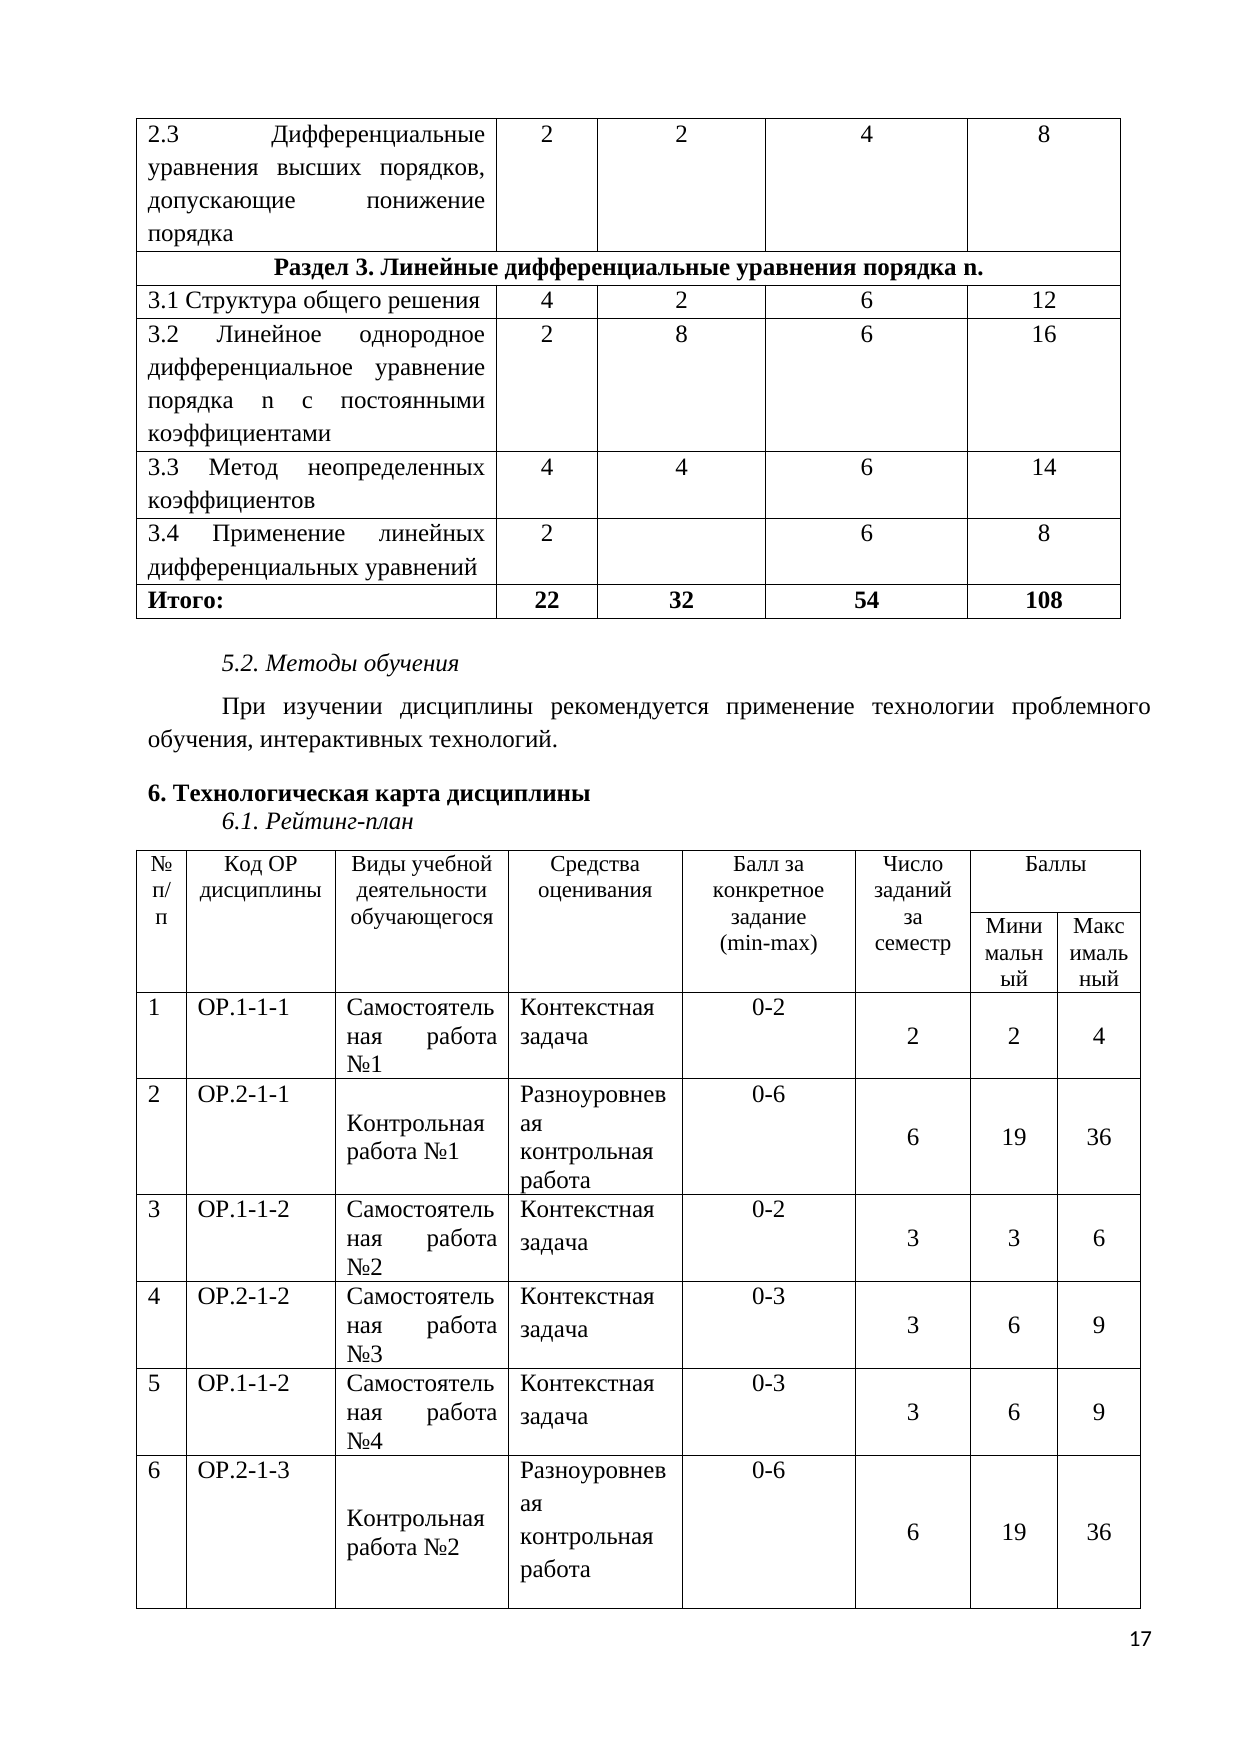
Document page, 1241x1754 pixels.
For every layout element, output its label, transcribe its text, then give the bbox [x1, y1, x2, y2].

table_header Средства оценивания [509, 851, 682, 992]
table_cell 19 [971, 1456, 1057, 1608]
table_cell Контекстная задача [509, 1195, 682, 1281]
table_cell 3.4 Применение линейных дифференциальных уравнений [137, 519, 496, 584]
table_cell 2 [856, 993, 970, 1078]
table_cell 2 [598, 286, 765, 318]
table_cell Контрольная работа №1 [336, 1079, 508, 1194]
table_cell 108 [968, 585, 1120, 618]
table_cell 8 [968, 519, 1120, 584]
table_cell 3 [856, 1282, 970, 1368]
table_cell 6 [856, 1079, 970, 1194]
table_cell ОР.2-1-3 [187, 1456, 335, 1608]
table_cell 4 [766, 119, 967, 251]
table_cell 8 [598, 319, 765, 451]
table_cell 4 [137, 1282, 186, 1368]
table_header № п/п [137, 851, 186, 992]
table_cell ОР.1-1-2 [187, 1195, 335, 1281]
table_cell 0-2 [683, 993, 855, 1078]
table_cell 6 [766, 286, 967, 318]
table_cell 22 [497, 585, 597, 618]
table_cell 2 [497, 319, 597, 451]
table_cell ОР.1-1-2 [187, 1369, 335, 1455]
table_cell 14 [968, 452, 1120, 517]
table_cell 6 [766, 319, 967, 451]
table_cell 2.3 Дифференциальные уравнения высших порядков, допускающие понижение порядка [137, 119, 496, 251]
table_cell 6 [971, 1369, 1057, 1455]
table_cell 2 [497, 519, 597, 584]
table_cell 9 [1058, 1282, 1140, 1368]
table_cell 0-2 [683, 1195, 855, 1281]
table_cell 3.1 Структура общего решения [137, 286, 496, 318]
table_cell 12 [968, 286, 1120, 318]
table_cell 2 [137, 1079, 186, 1194]
table_cell 1 [137, 993, 186, 1078]
table_header Код ОР дисциплины [187, 851, 335, 992]
table_header Виды учебной деятельности обучающегося [336, 851, 508, 992]
table_cell Контрольная работа №2 [336, 1456, 508, 1608]
table_cell Минимальный [971, 913, 1057, 992]
table_cell Разноуровневая контрольная работа [509, 1079, 682, 1194]
table_cell 3.3 Метод неопределенных коэффициентов [137, 452, 496, 517]
table_cell Самостоятельная работа №4 [336, 1369, 508, 1455]
table_cell Максимальный [1058, 913, 1140, 992]
table_cell 2 [497, 119, 597, 251]
table_cell 3 [856, 1369, 970, 1455]
table_cell 3 [856, 1195, 970, 1281]
table_cell 0-3 [683, 1369, 855, 1455]
table_cell 0-6 [683, 1456, 855, 1608]
table_cell 3 [137, 1195, 186, 1281]
table_cell 3.2 Линейное однородное дифференциальное уравнение порядка n с постоянными коэффициентами [137, 319, 496, 451]
table_cell 4 [598, 452, 765, 517]
table_cell 4 [497, 286, 597, 318]
table_cell ОР.2-1-2 [187, 1282, 335, 1368]
table_cell 9 [1058, 1369, 1140, 1455]
table_header Балл за конкретное задание (min-max) [683, 851, 855, 992]
table_cell Контекстная задача [509, 993, 682, 1078]
table_cell 4 [497, 452, 597, 517]
table_cell 6 [766, 519, 967, 584]
table_cell 19 [971, 1079, 1057, 1194]
table_cell Контекстная задача [509, 1369, 682, 1455]
table_cell Разноуровневая контрольная работа [509, 1456, 682, 1608]
table_cell 6 [856, 1456, 970, 1608]
table_cell 4 [1058, 993, 1140, 1078]
table_cell 32 [598, 585, 765, 618]
table_cell 8 [968, 119, 1120, 251]
table_cell 0-6 [683, 1079, 855, 1194]
table_cell 54 [766, 585, 967, 618]
table_cell 36 [1058, 1456, 1140, 1608]
table_cell Раздел 3. Линейные дифференциальные уравнения порядка n. [137, 252, 1120, 284]
table_cell Самостоятельная работа №3 [336, 1282, 508, 1368]
table_cell ОР.1-1-1 [187, 993, 335, 1078]
text 6.1. Рейтинг-план [148, 806, 1152, 835]
table_cell 2 [598, 119, 765, 251]
table_cell 0-3 [683, 1282, 855, 1368]
table_cell 36 [1058, 1079, 1140, 1194]
table_header Число заданий за семестр [856, 851, 970, 992]
table_cell 2 [971, 993, 1057, 1078]
table_cell 6 [137, 1456, 186, 1608]
text 6. Технологическая карта дисциплины [148, 778, 1152, 806]
table_cell 5 [137, 1369, 186, 1455]
text При изучении дисциплины рекомендуется применение технологии проблемного обучения, интерактивных технологий. [148, 691, 1152, 752]
table_cell Самостоятельная работа №1 [336, 993, 508, 1078]
table_header Баллы [971, 851, 1140, 912]
table_cell Контекстная задача [509, 1282, 682, 1368]
table_cell 16 [968, 319, 1120, 451]
table_cell [598, 519, 765, 584]
table_cell 6 [766, 452, 967, 517]
text 5.2. Методы обучения [148, 648, 1152, 676]
table_cell 3 [971, 1195, 1057, 1281]
table_cell Самостоятельная работа №2 [336, 1195, 508, 1281]
table_cell 6 [971, 1282, 1057, 1368]
table_cell 6 [1058, 1195, 1140, 1281]
table_cell ОР.2-1-1 [187, 1079, 335, 1194]
table_cell Итого: [137, 585, 496, 618]
